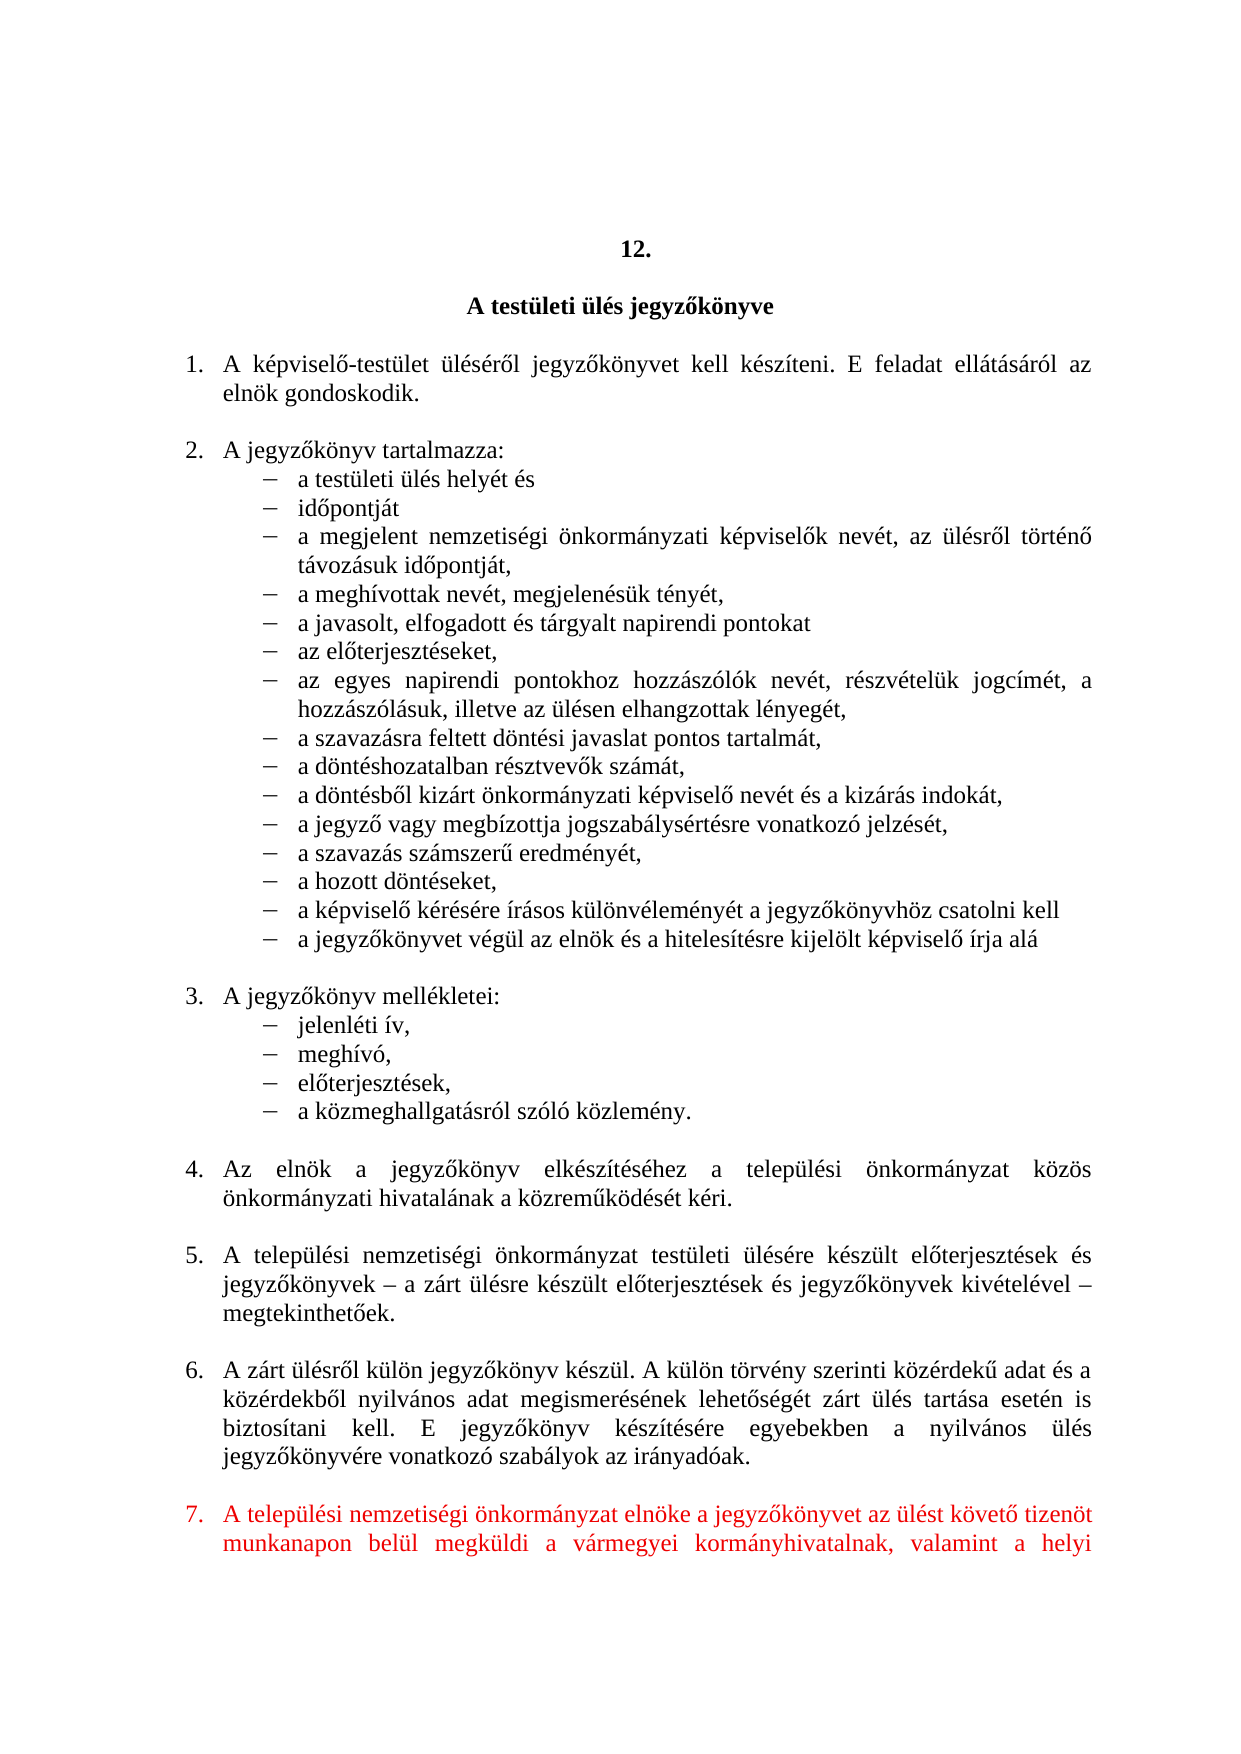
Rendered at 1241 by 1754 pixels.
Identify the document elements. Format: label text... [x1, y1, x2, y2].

list meghívó, [260, 1039, 1093, 1068]
list a közmeghallgatásról szóló közlemény. [260, 1096, 1093, 1125]
list a megjelent nemzetiségi önkormányzati képviselők nevét, az ülésről történő távozásuk időpontját, [260, 521, 1093, 579]
list előterjesztések, [260, 1068, 1093, 1096]
list a szavazásra feltett döntési javaslat pontos tartalmát, [260, 723, 1093, 751]
list A jegyzőkönyv tartalmazza: [185, 435, 1093, 464]
list az egyes napirendi pontokhoz hozzászólók nevét, részvételük jogcímét, a hozzászólásuk, illetve az ülésen elhangzottak lényegét, [260, 665, 1093, 723]
list a testületi ülés helyét és [260, 464, 1093, 493]
list a képviselő kérésére írásos különvéleményét a jegyzőkönyvhöz csatolni kell [260, 895, 1093, 924]
list a szavazás számszerű eredményét, [260, 838, 1093, 866]
list a döntéshozatalban résztvevők számát, [260, 751, 1093, 780]
list A települési nemzetiségi önkormányzat testületi ülésére készült előterjesztések és jegyzőkönyvek – a zárt ülésre készült előterjesztések és jegyzőkönyvek kivételével – megtekinthetőek. [185, 1240, 1093, 1326]
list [185, 1499, 1093, 1556]
list a javasolt, elfogadott és tárgyalt napirendi pontokat [260, 608, 1093, 636]
list A zárt ülésről külön jegyzőkönyv készül. A külön törvény szerinti közérdekű adat és a közérdekből nyilvános adat megismerésének lehetőségét zárt ülés tartása esetén is biztosítani kell. E jegyzőkönyv készítésére egyebekben a nyilvános ülés jegyzőkönyvére vonatkozó szabályok az irányadóak. [185, 1355, 1093, 1470]
list a jegyző vagy megbízottja jogszabálysértésre vonatkozó jelzését, [260, 809, 1093, 838]
list a jegyzőkönyvet végül az elnök és a hitelesítésre kijelölt képviselő írja alá [260, 924, 1093, 953]
list A képviselő-testület üléséről jegyzőkönyvet kell készíteni. E feladat ellátásáról az elnök gondoskodik. [185, 349, 1093, 406]
list jelenléti ív, [260, 1010, 1093, 1039]
list a hozott döntéseket, [260, 866, 1093, 895]
list az előterjesztéseket, [260, 636, 1093, 665]
list a döntésből kizárt önkormányzati képviselő nevét és a kizárás indokát, [260, 780, 1093, 809]
list A jegyzőkönyv mellékletei: [185, 981, 1093, 1010]
text A testületi ülés jegyzőkönyve [148, 291, 1093, 320]
list Az elnök a jegyzőkönyv elkészítéséhez a települési önkormányzat közös önkormányzati hivatalának a közreműködését kéri. [185, 1154, 1093, 1211]
list a meghívottak nevét, megjelenésük tényét, [260, 579, 1093, 608]
list időpontját [260, 493, 1093, 521]
